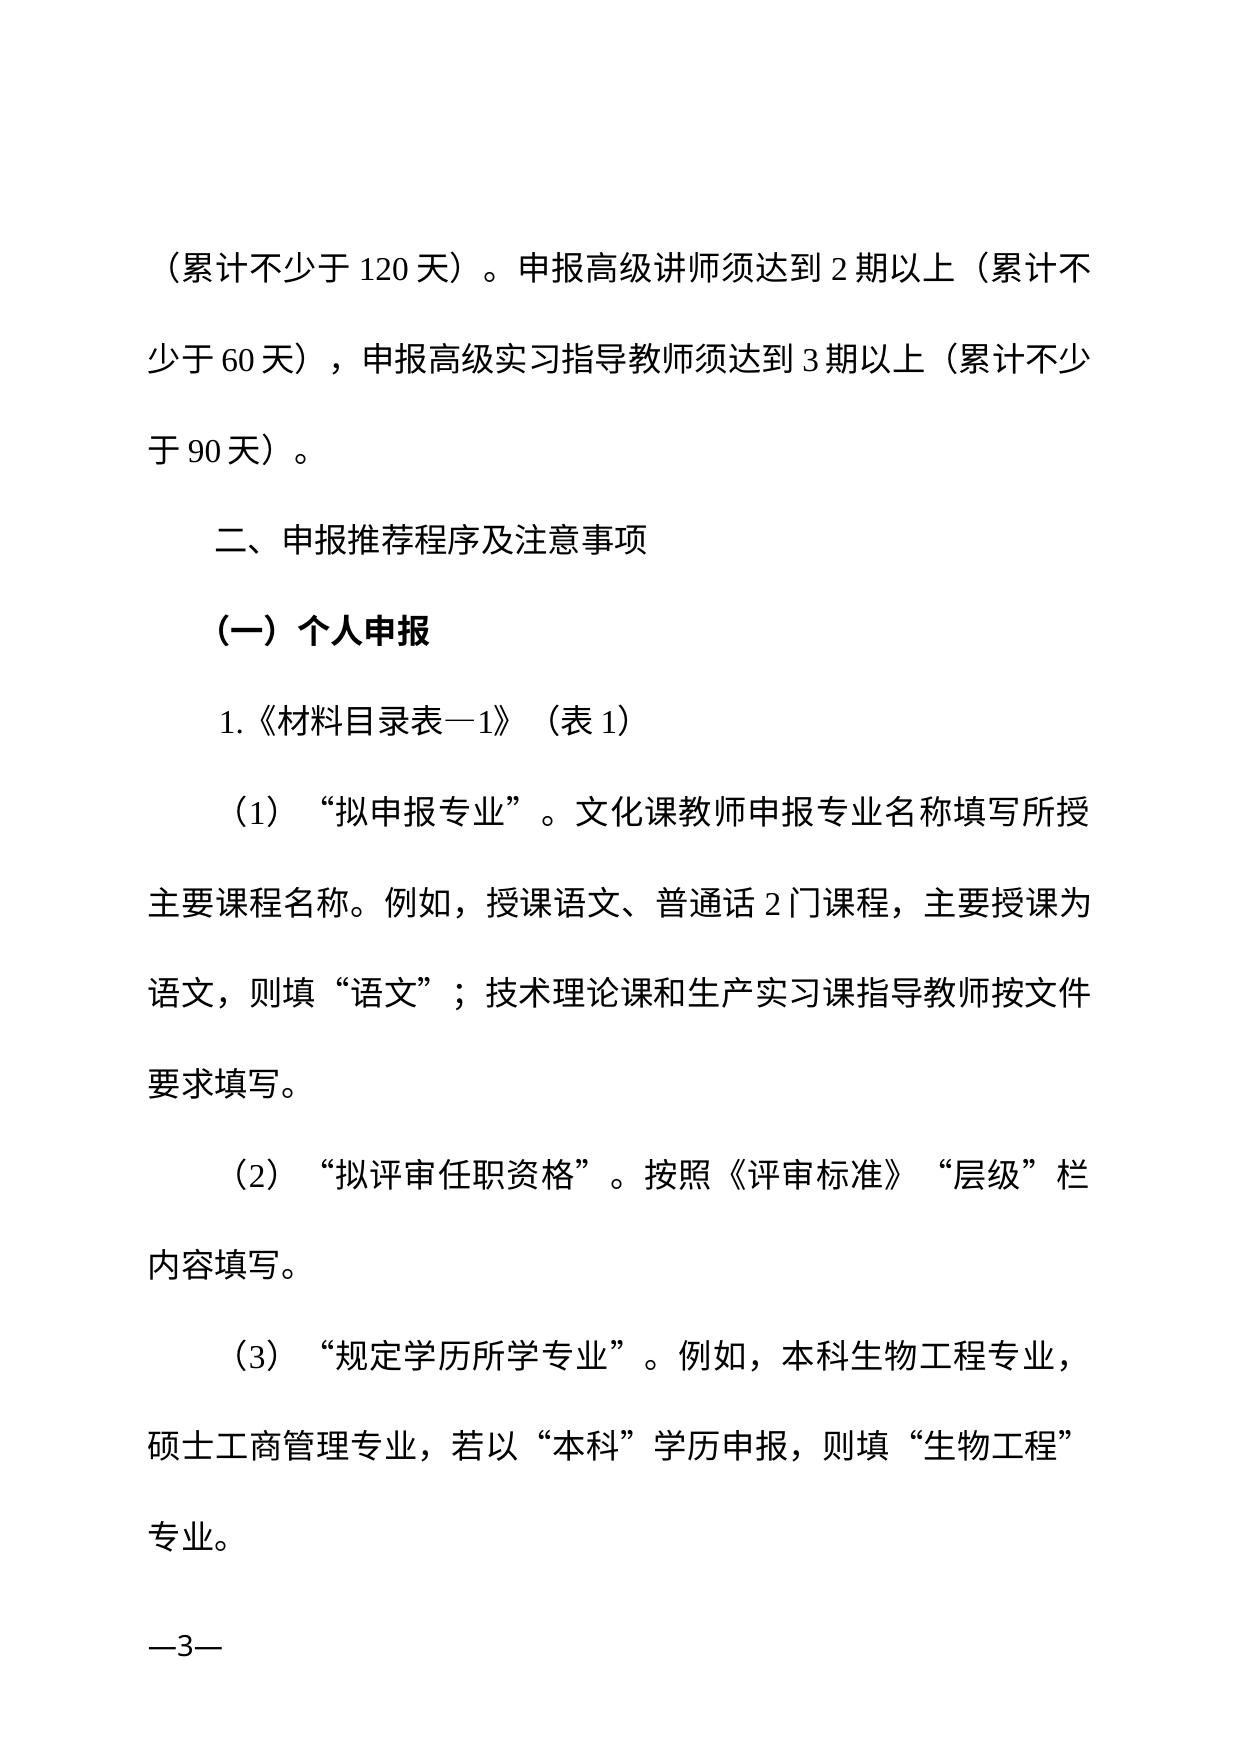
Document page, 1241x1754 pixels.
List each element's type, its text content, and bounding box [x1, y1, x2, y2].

text （1）“拟申报专业”。文化课教师申报专业名称填写所授主要课程名称。例如，授课语文、普通话2门课程，主要授课为语文，则填“语文”；技术理论课和生产实习课指导教师按文件要求填写。 [148, 765, 1092, 1127]
text （3）“规定学历所学专业”。例如，本科生物工程专业，硕士工商管理专业，若以“本科”学历申报，则填“生物工程”专业。 [148, 1308, 1092, 1580]
text 1.《材料目录表—1》（表1） [185, 674, 1092, 765]
text （一）个人申报 [148, 583, 1092, 674]
text 二、申报推荐程序及注意事项 [148, 493, 1092, 583]
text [148, 221, 1092, 493]
text （2）“拟评审任职资格”。按照《评审标准》“层级”栏内容填写。 [148, 1127, 1092, 1308]
